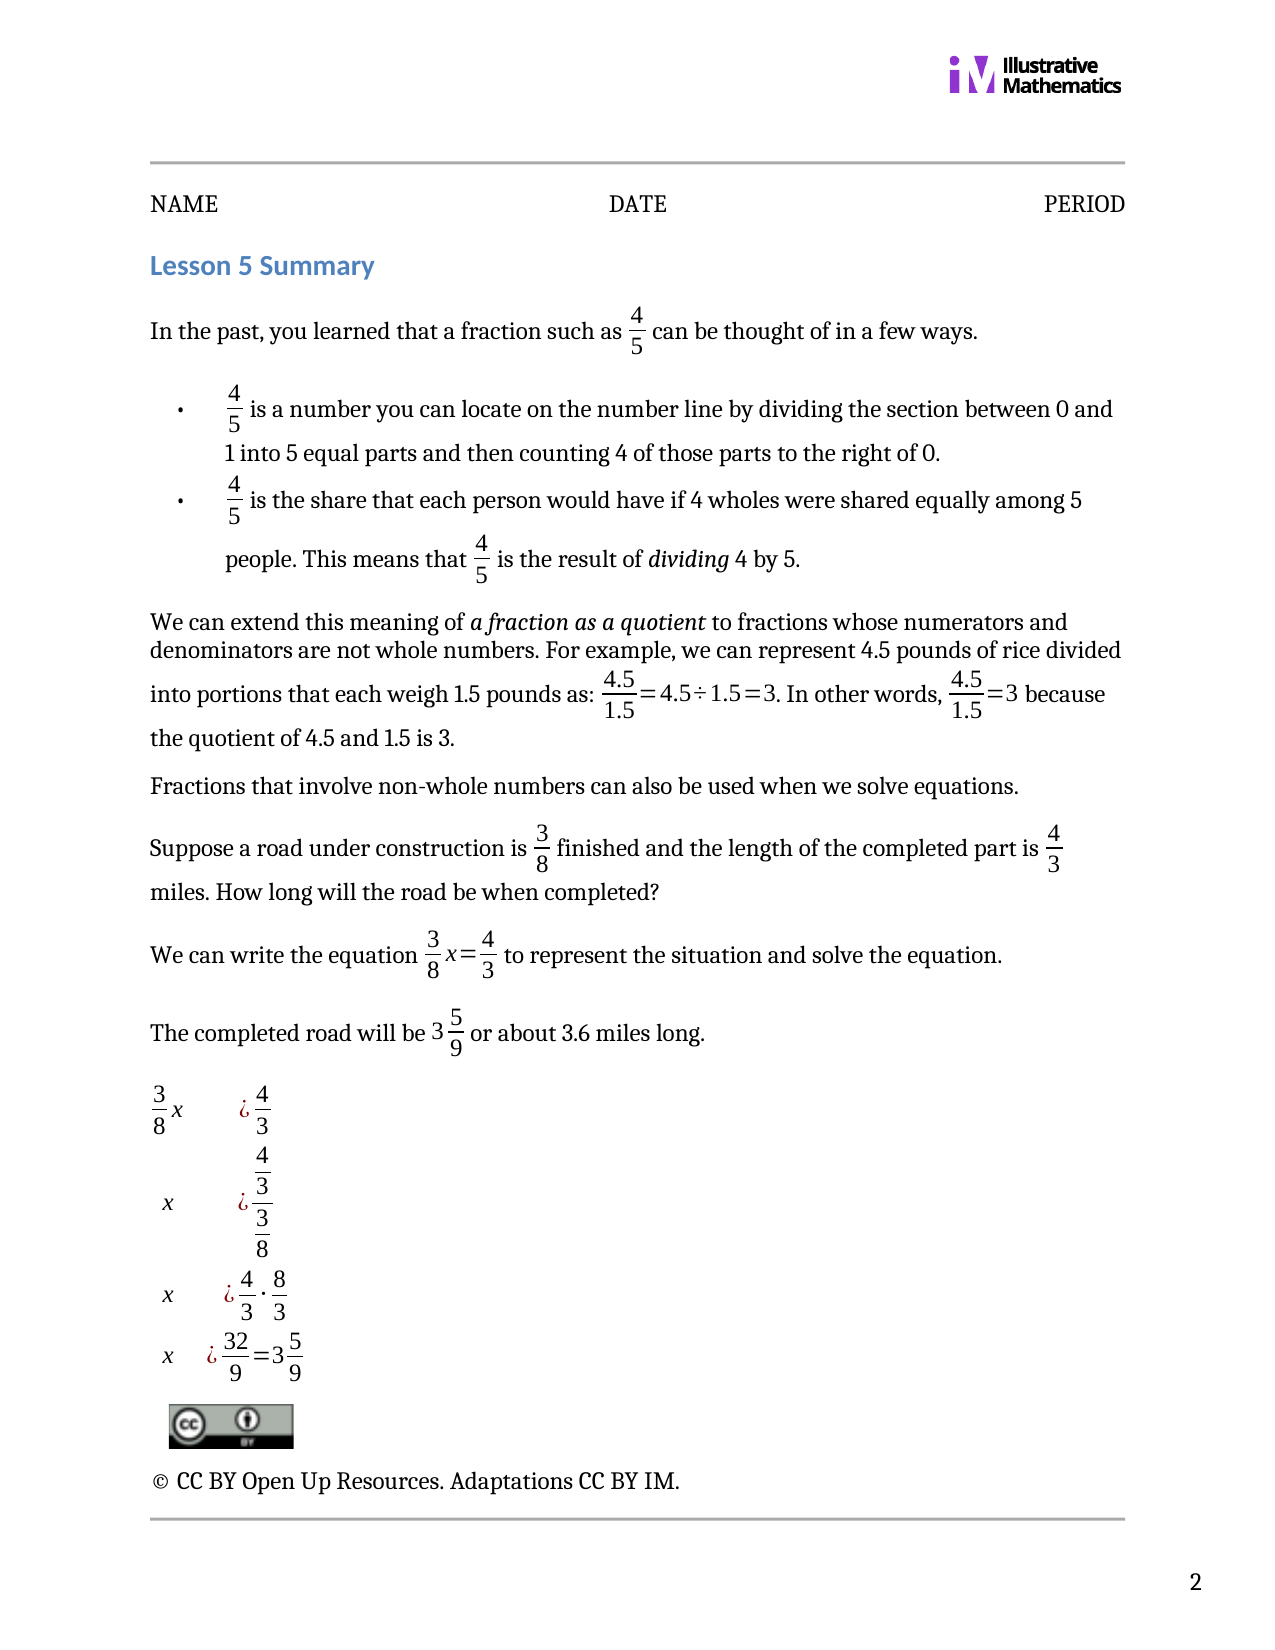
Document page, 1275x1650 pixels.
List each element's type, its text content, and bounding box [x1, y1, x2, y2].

text The completed road will be or about 3.6 miles long. [150, 1003, 1125, 1062]
picture [949, 55, 1121, 93]
list is the share that each person would have if 4 wholes were shared equally among 5 people. This means that is the result of dividing 4 by 5. [175, 471, 1125, 589]
picture [168, 1404, 294, 1449]
subtitle Lesson 5 Summary [150, 247, 1125, 283]
text © CC BY Open Up Resources. Adaptations CC BY IM. [150, 1467, 1125, 1496]
text In the past, you learned that a fraction such as can be thought of in a few ways. [150, 302, 1125, 361]
list is a number you can locate on the number line by dividing the section between 0 and 1 into 5 equal parts and then counting 4 of those parts to the right of 0. [175, 379, 1125, 467]
text We can extend this meaning of a fraction as a quotient to fractions whose numerators and denominators are not whole numbers. For example, we can represent 4.5 pounds of rice divided into portions that each weigh 1.5 pounds as: . In other words, because the quotient of 4.5 and 1.5 is 3. [150, 608, 1125, 753]
text Suppose a road under construction is finished and the length of the completed part is miles. How long will the road be when completed? [150, 819, 1125, 907]
text We can write the equation to represent the situation and solve the equation. [150, 926, 1125, 984]
text Fractions that involve non-whole numbers can also be used when we solve equations. [150, 772, 1125, 800]
